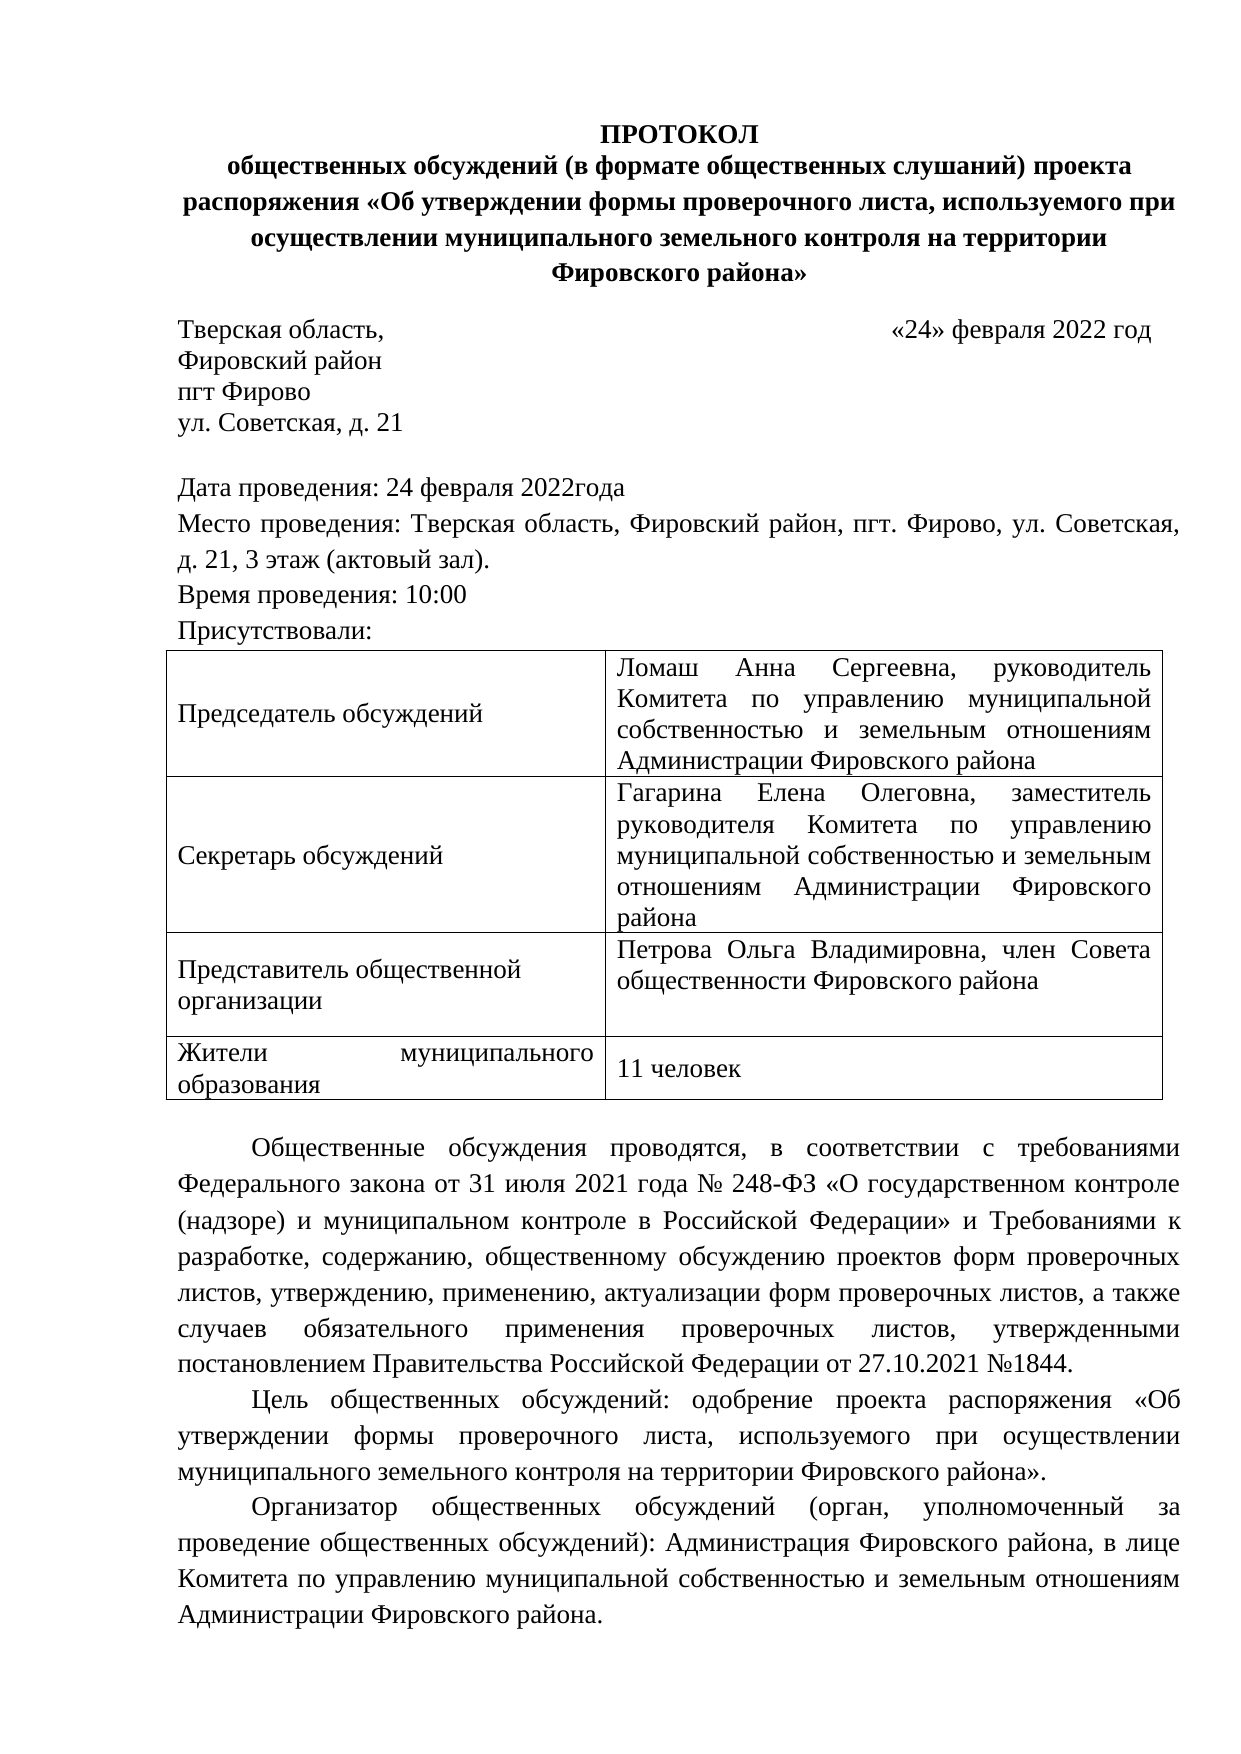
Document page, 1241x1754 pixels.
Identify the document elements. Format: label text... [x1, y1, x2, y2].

text Место проведения: Тверская область, Фировский район, пгт. Фирово, ул. Советская, д. 21, 3 этаж (актовый зал). [177, 507, 1181, 574]
table_cell Гагарина Елена Олеговна, заместитель руководителя Комитета по управлению муниципальной собственностью и земельным отношениям Администрации Фировского района [606, 777, 1162, 932]
table_header Председатель обсуждений [167, 651, 605, 776]
table_cell 11 человек [606, 1037, 1162, 1099]
text Присутствовали: [177, 614, 1181, 645]
text Организатор общественных обсуждений (орган, уполномоченный за проведение общественных обсуждений): Администрация Фировского района, в лице Комитета по управлению муниципальной собственностью и земельным отношениям Администрации Фировского района. [177, 1491, 1181, 1629]
table_cell Жители муниципального образования [167, 1037, 605, 1099]
text общественных обсуждений (в формате общественных слушаний) проекта распоряжения «Об утверждении формы проверочного листа, используемого при осуществлении муниципального земельного контроля на территории Фировского района» [177, 149, 1181, 288]
table_cell Представитель общественной организации [167, 933, 605, 1036]
text Дата проведения: 24 февраля 2022года [177, 471, 1181, 502]
text Цель общественных обсуждений: одобрение проекта распоряжения «Об утверждении формы проверочного листа, используемого при осуществлении муниципального земельного контроля на территории Фировского района». [177, 1383, 1181, 1486]
table_cell Петрова Ольга Владимировна, член Совета общественности Фировского района [606, 933, 1162, 1036]
table_header Ломаш Анна Сергеевна, руководитель Комитета по управлению муниципальной собственностью и земельным отношениям Администрации Фировского района [606, 651, 1162, 776]
table_cell Секретарь обсуждений [167, 777, 605, 932]
text ПРОТОКОЛ [177, 118, 1181, 149]
table_header «24» февраля 2022 год [664, 313, 1163, 438]
table_header Тверская область, Фировский район пгт Фирово ул. Советская, д. 21 [166, 313, 664, 438]
text Общественные обсуждения проводятся, в соответствии с требованиями Федерального закона от 31 июля 2021 года № 248-ФЗ «О государственном контроле (надзоре) и муниципальном контроле в Российской Федерации» и Требованиями к разработке, содержанию, общественному обсуждению проектов форм проверочных листов, утверждению, применению, актуализации форм проверочных листов, а также случаев обязательного применения проверочных листов, утвержденными постановлением Правительства Российской Федерации от 27.10.2021 №1844. [177, 1131, 1181, 1379]
text Время проведения: 10:00 [177, 578, 1181, 609]
